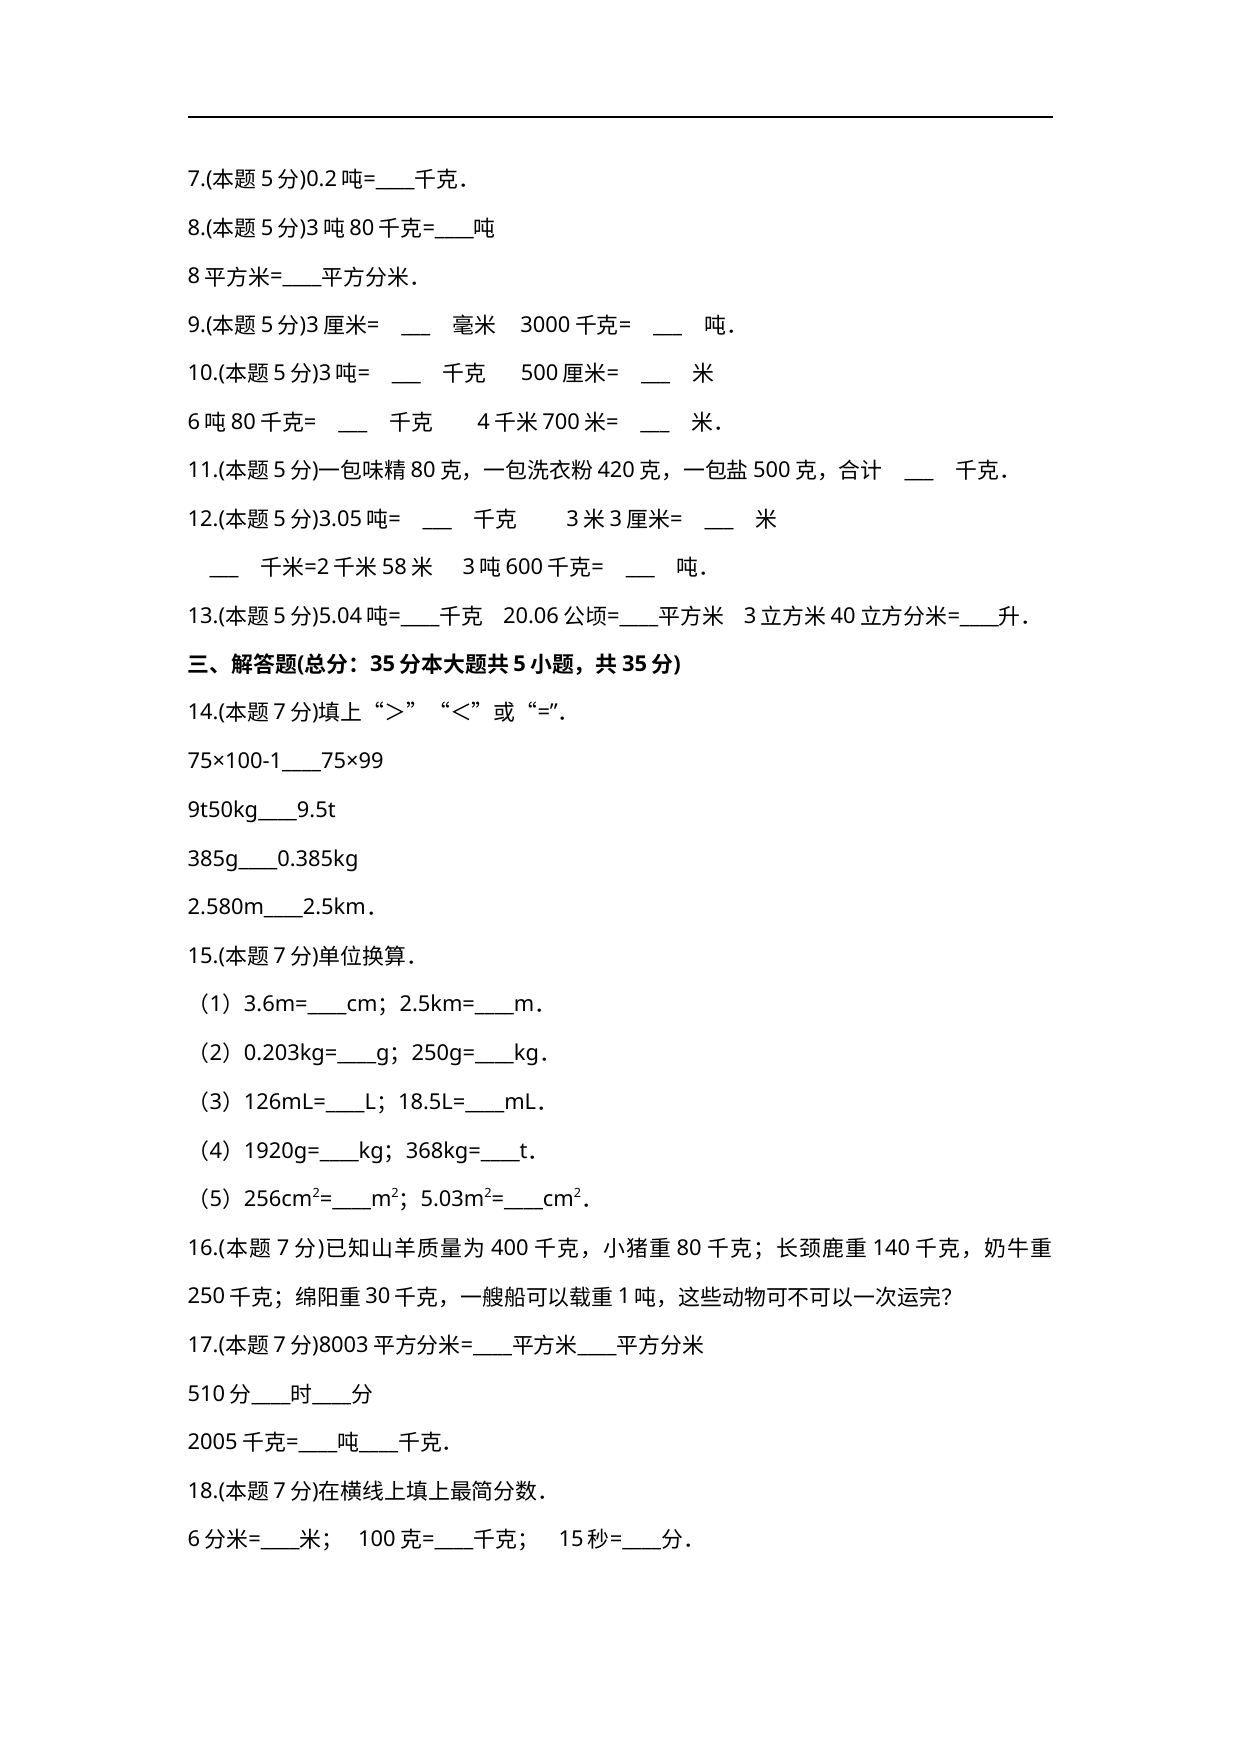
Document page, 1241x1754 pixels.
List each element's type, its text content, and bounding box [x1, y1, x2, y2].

text 18.(本题7分)在横线上填上最简分数． 6分米=____米； 100克=____千克； 15秒=____分． [187, 1473, 1053, 1554]
text 14.(本题7分)填上“＞”“＜”或“=”． 75×100-1____75×99 9t50kg____9.5t 385g____0.385kg 2.580m____2.5km． [187, 695, 1053, 922]
text 13.(本题5分)5.04吨=____千克 20.06公顷=____平方米 3立方米40立方分米=____升． [187, 598, 1053, 631]
text 12.(本题5分)3.05吨= ___ 千克 3米3厘米= ___ 米 ___ 千米=2千米58米 3吨600千克= ___ 吨． [187, 501, 1053, 582]
text 三、解答题(总分：35分本大题共5小题，共35分) [187, 647, 1053, 679]
text 9.(本题5分)3厘米= ___ 毫米 3000千克= ___ 吨． [187, 307, 1053, 340]
text 8.(本题5分)3吨80千克=____吨 8平方米=____平方分米． [187, 210, 1053, 292]
text 16.(本题7分)已知山羊质量为400千克，小猪重80千克；长颈鹿重140千克，奶牛重250千克；绵阳重30千克，一艘船可以载重1吨，这些动物可不可以一次运完？ [187, 1230, 1053, 1312]
text 15.(本题7分)单位换算． （1）3.6m=____cm；2.5km=____m． （2）0.203kg=____g；250g=____kg． （3）126mL=____L；18.5L=____mL． （4）1920g=____kg；368kg=____t． （5）256cm2=____m2；5.03m2=____cm2． [187, 938, 1053, 1214]
text 7.(本题5分)0.2吨=____千克． [187, 162, 1053, 194]
text 17.(本题7分)8003平方分米=____平方米____平方分米 510分____时____分 2005千克=____吨____千克． [187, 1327, 1053, 1457]
text 11.(本题5分)一包味精80克，一包洗衣粉420克，一包盐500克，合计 ___ 千克． [187, 453, 1053, 485]
text 10.(本题5分)3吨= ___ 千克 500厘米= ___ 米 6吨80千克= ___ 千克 4千米700米= ___ 米． [187, 356, 1053, 437]
